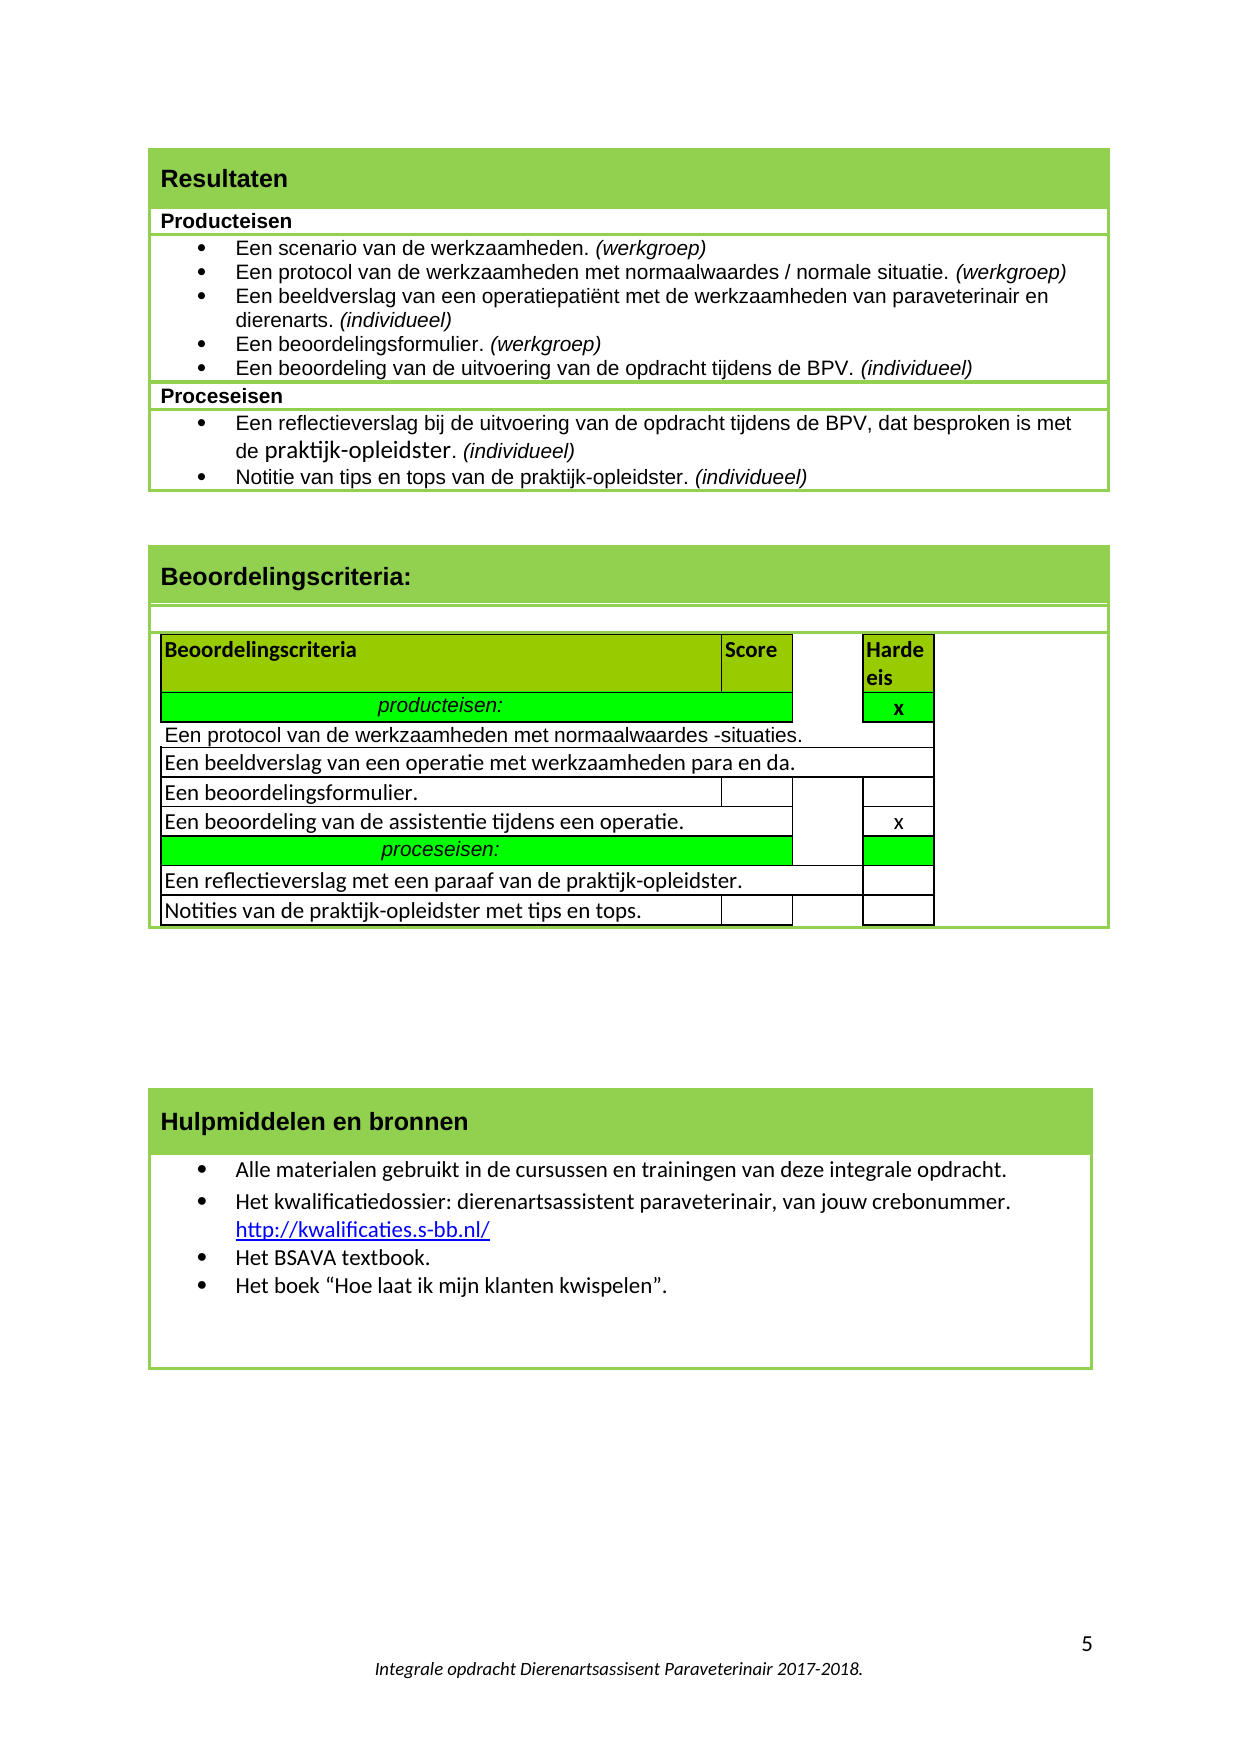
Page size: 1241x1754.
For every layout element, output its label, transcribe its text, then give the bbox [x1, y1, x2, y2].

table_cell Een reflectieverslag bij de uitvoering van de opdracht tijdens de BPV, dat besproken is met de praktijk-opleidster. (individueel) Notitie van tips en tops van de praktijk-opleidster. (individueel) [151, 411, 1107, 489]
table_header Beoordelingscriteria: [151, 549, 1107, 603]
table_cell [935, 634, 1107, 926]
table_cell Alle materialen gebruikt in de cursussen en trainingen van deze integrale opdracht. Het kwalificatiedossier: dierenartsassistent paraveterinair, van jouw crebonummer. http://kwalificaties.s-bb.nl/ Het BSAVA textbook. Het boek “Hoe laat ik mijn klanten kwispelen”. [151, 1155, 1090, 1367]
table_cell [151, 634, 933, 926]
table_cell Een scenario van de werkzaamheden. (werkgroep) Een protocol van de werkzaamheden met normaalwaardes / normale situatie. (werkgroep) Een beeldverslag van een operatiepatiënt met de werkzaamheden van paraveterinair en dierenarts. (individueel) Een beoordelingsformulier. (werkgroep) Een beoordeling van de uitvoering van de opdracht tijdens de BPV. (individueel) [151, 236, 1107, 380]
table_cell Producteisen [151, 209, 1107, 233]
table_header Hulpmiddelen en bronnen [151, 1091, 1090, 1152]
table_header Resultaten [151, 151, 1107, 206]
table_cell Proceseisen [151, 384, 1107, 407]
table_cell [151, 607, 1107, 631]
